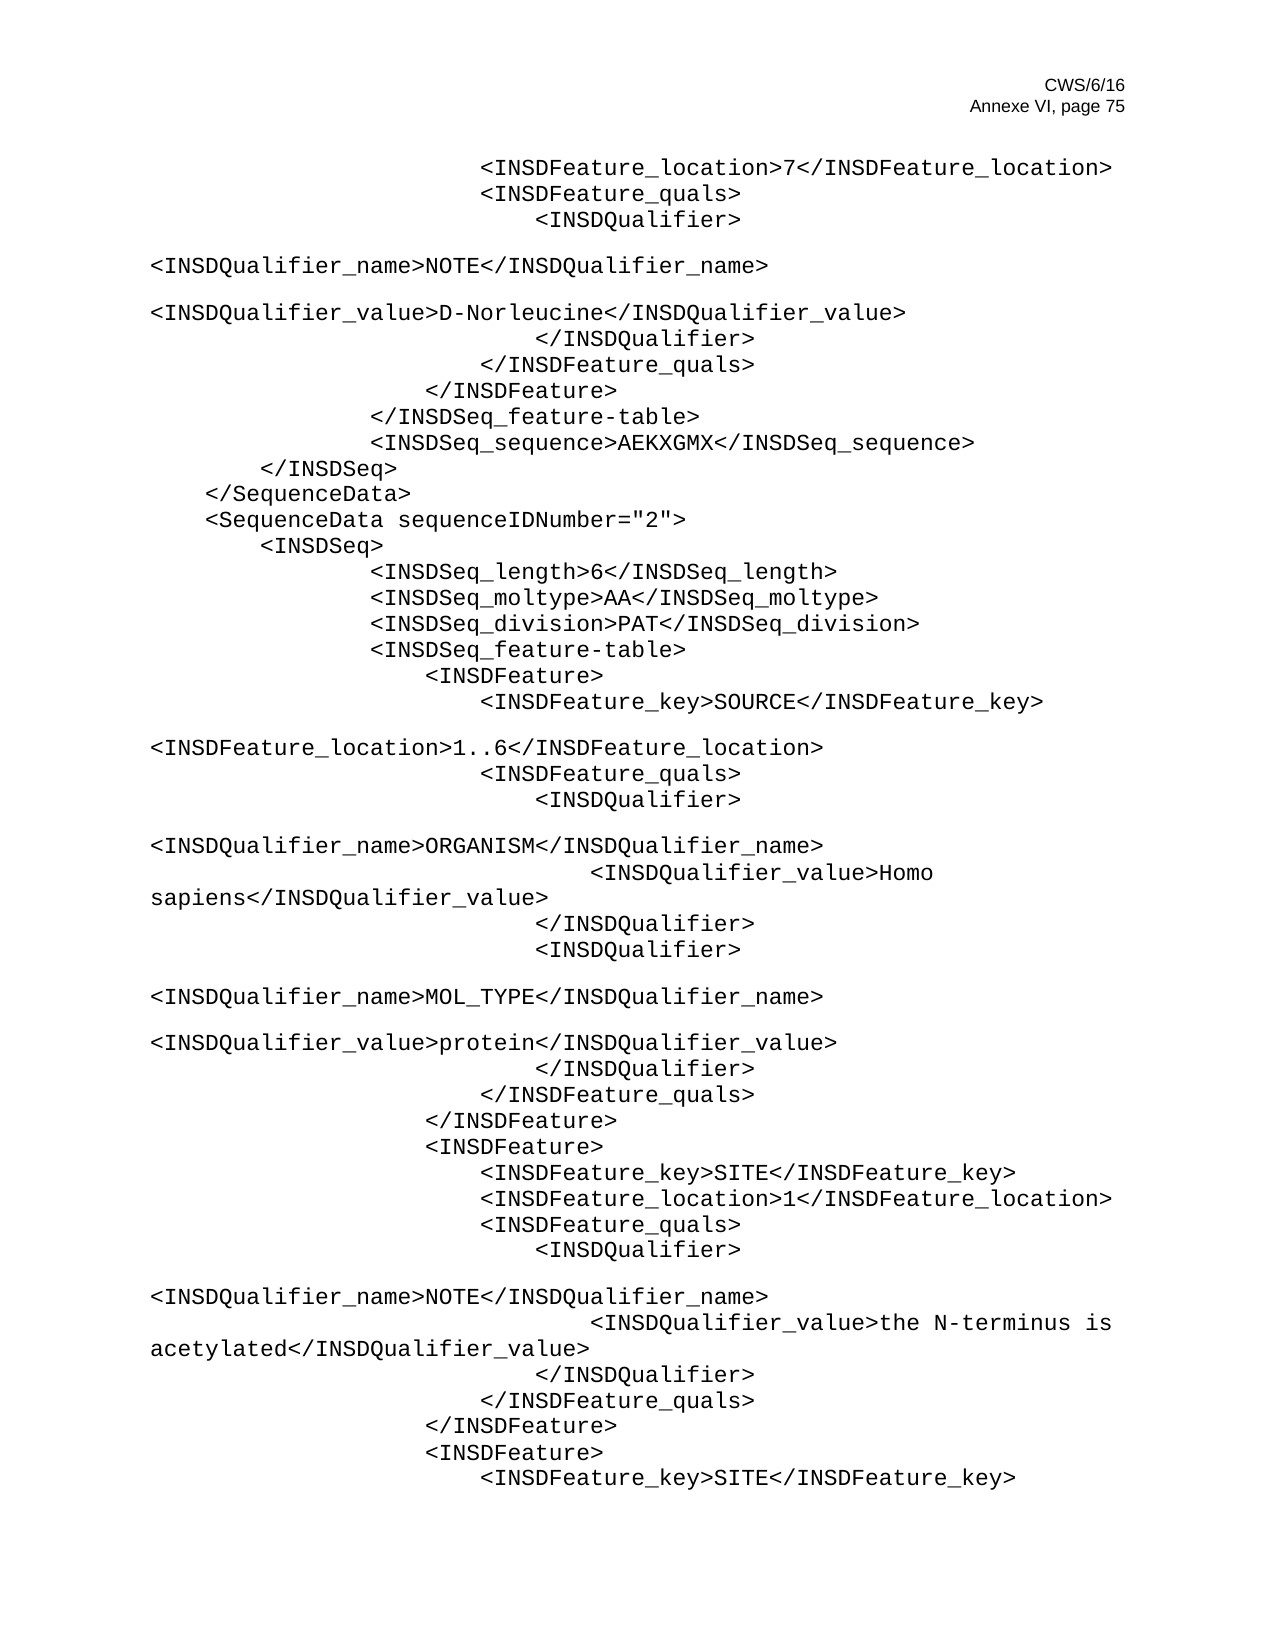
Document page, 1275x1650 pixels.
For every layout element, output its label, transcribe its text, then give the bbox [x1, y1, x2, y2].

text <INSDSeq_division>PAT</INSDSeq_division> [150, 612, 1125, 638]
text <INSDFeature_quals> [150, 183, 1125, 208]
text <INSDQualifier> [150, 788, 1125, 814]
text </INSDFeature> [150, 379, 1125, 405]
text </INSDFeature_quals> [150, 1083, 1125, 1109]
text </INSDQualifier> [150, 913, 1125, 939]
text </INSDQualifier> [150, 1363, 1125, 1389]
text <INSDQualifier_name>ORGANISM</INSDQualifier_name> [150, 814, 1125, 861]
text <SequenceData sequenceIDNumber="2"> [150, 509, 1125, 535]
text </INSDQualifier> [150, 327, 1125, 353]
text </INSDSeq_feature-table> [150, 405, 1125, 431]
text </INSDQualifier> [150, 1057, 1125, 1083]
text <INSDQualifier_name>NOTE</INSDQualifier_name> [150, 234, 1125, 281]
text <INSDFeature_location>1..6</INSDFeature_location> [150, 716, 1125, 763]
text </SequenceData> [150, 483, 1125, 509]
text <INSDSeq> [150, 535, 1125, 561]
text </INSDFeature_quals> [150, 353, 1125, 379]
text </INSDFeature> [150, 1109, 1125, 1135]
text <INSDQualifier_name>NOTE</INSDQualifier_name> [150, 1265, 1125, 1311]
text <INSDQualifier_value>Homo sapiens</INSDQualifier_value> [150, 861, 1125, 913]
text <INSDQualifier_name>MOL_TYPE</INSDQualifier_name> [150, 964, 1125, 1011]
text <INSDFeature_key>SOURCE</INSDFeature_key> [150, 690, 1125, 716]
text <INSDFeature_location>7</INSDFeature_location> [150, 157, 1125, 183]
text <INSDSeq_moltype>AA</INSDSeq_moltype> [150, 587, 1125, 612]
text </INSDFeature> [150, 1415, 1125, 1441]
text </INSDFeature_quals> [150, 1389, 1125, 1415]
text <INSDFeature> [150, 1441, 1125, 1467]
text <INSDFeature_location>1</INSDFeature_location> [150, 1187, 1125, 1213]
text <INSDSeq_sequence>AEKXGMX</INSDSeq_sequence> [150, 431, 1125, 457]
text <INSDQualifier> [150, 1239, 1125, 1265]
text <INSDFeature> [150, 1135, 1125, 1161]
text <INSDQualifier> [150, 939, 1125, 964]
text </INSDSeq> [150, 457, 1125, 483]
text <INSDQualifier_value>D-Norleucine</INSDQualifier_value> [150, 281, 1125, 327]
text <INSDSeq_feature-table> [150, 638, 1125, 664]
text <INSDFeature> [150, 664, 1125, 690]
text <INSDFeature_key>SITE</INSDFeature_key> [150, 1161, 1125, 1187]
text <INSDSeq_length>6</INSDSeq_length> [150, 561, 1125, 587]
text <INSDFeature_quals> [150, 1213, 1125, 1239]
text <INSDQualifier_value>the N-terminus is acetylated</INSDQualifier_value> [150, 1311, 1125, 1363]
text <INSDFeature_quals> [150, 763, 1125, 788]
text <INSDQualifier> [150, 208, 1125, 234]
text <INSDFeature_key>SITE</INSDFeature_key> [150, 1467, 1125, 1493]
text <INSDQualifier_value>protein</INSDQualifier_value> [150, 1011, 1125, 1057]
